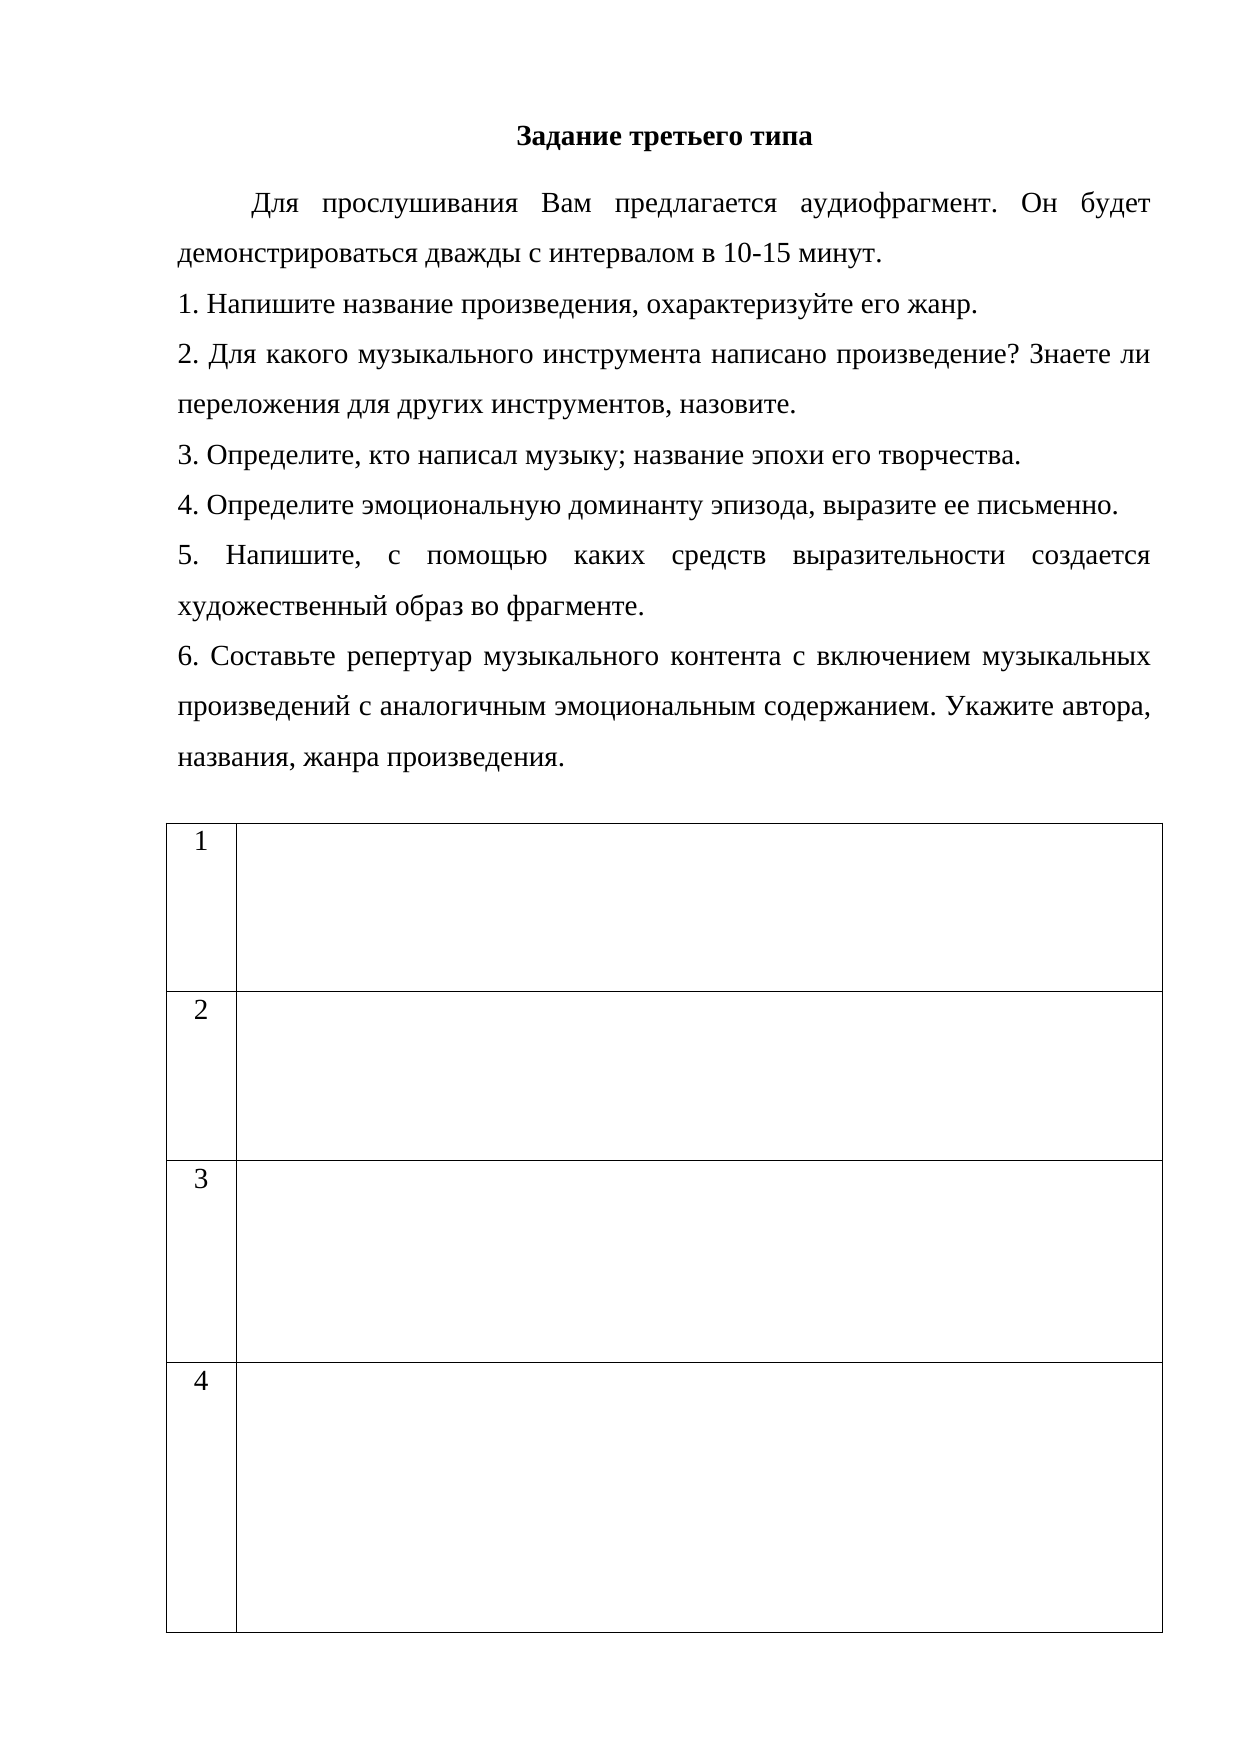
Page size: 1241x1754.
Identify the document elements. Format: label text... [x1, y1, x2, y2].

table_header [237, 824, 1162, 991]
table_cell [237, 992, 1162, 1160]
text Задание третьего типа [177, 118, 1152, 152]
table_cell 2 [167, 992, 236, 1160]
table_cell 4 [167, 1363, 236, 1632]
text Для прослушивания Вам предлагается аудиофрагмент. Он будет демонстрироваться дважды с интервалом в 10-15 минут. [177, 185, 1152, 269]
text 4. Определите эмоциональную доминанту эпизода, выразите ее письменно. [177, 487, 1152, 521]
table_cell [237, 1161, 1162, 1362]
table_cell 3 [167, 1161, 236, 1362]
table_header 1 [167, 824, 236, 991]
table_cell [237, 1363, 1162, 1632]
text 6. Составьте репертуар музыкального контента с включением музыкальных произведений с аналогичным эмоциональным содержанием. Укажите автора, названия, жанра произведения. [177, 638, 1152, 772]
text 1. Напишите название произведения, охарактеризуйте его жанр. [177, 286, 1152, 319]
text 3. Определите, кто написал музыку; название эпохи его творчества. [177, 437, 1152, 470]
text 5. Напишите, с помощью каких средств выразительности создается художественный образ во фрагменте. [177, 537, 1152, 621]
text 2. Для какого музыкального инструмента написано произведение? Знаете ли переложения для других инструментов, назовите. [177, 336, 1152, 420]
